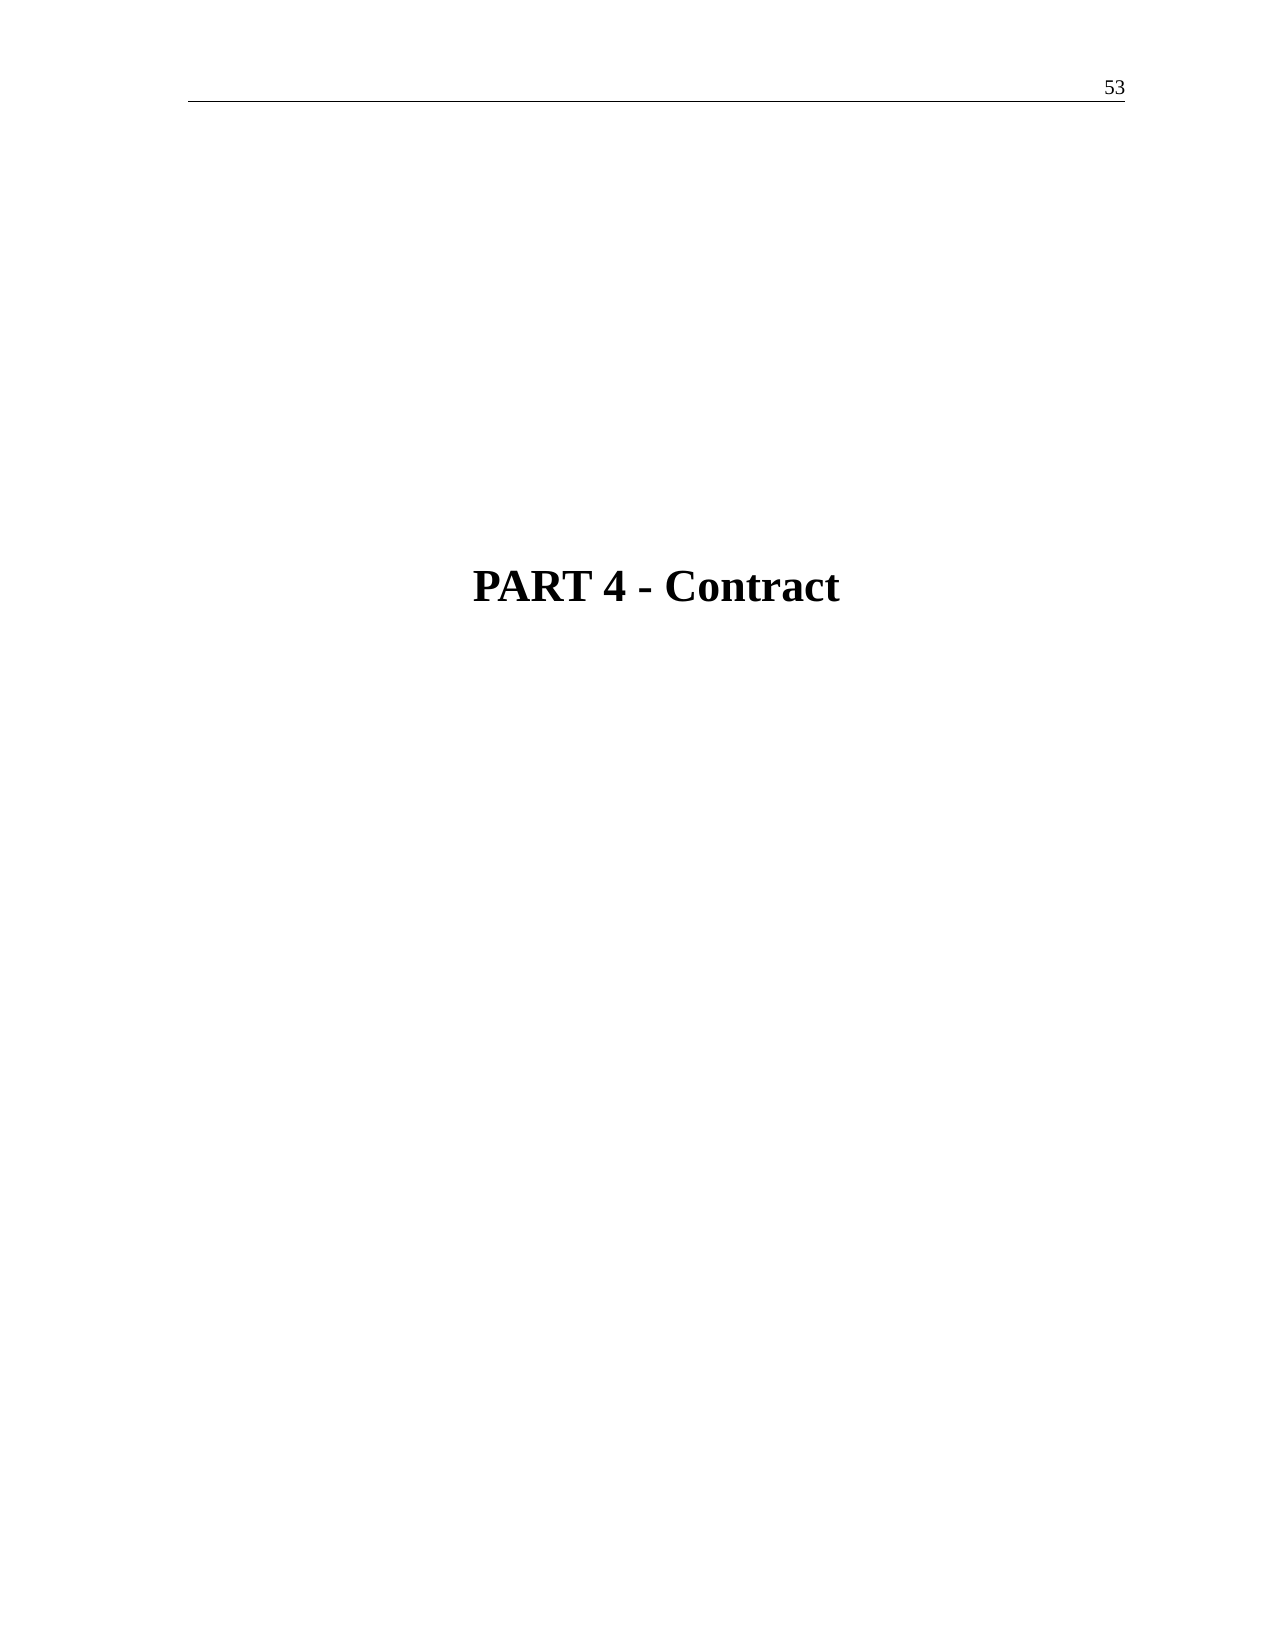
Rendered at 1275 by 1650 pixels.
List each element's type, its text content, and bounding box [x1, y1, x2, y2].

subtitle PART 4 - Contract [187, 558, 1125, 611]
